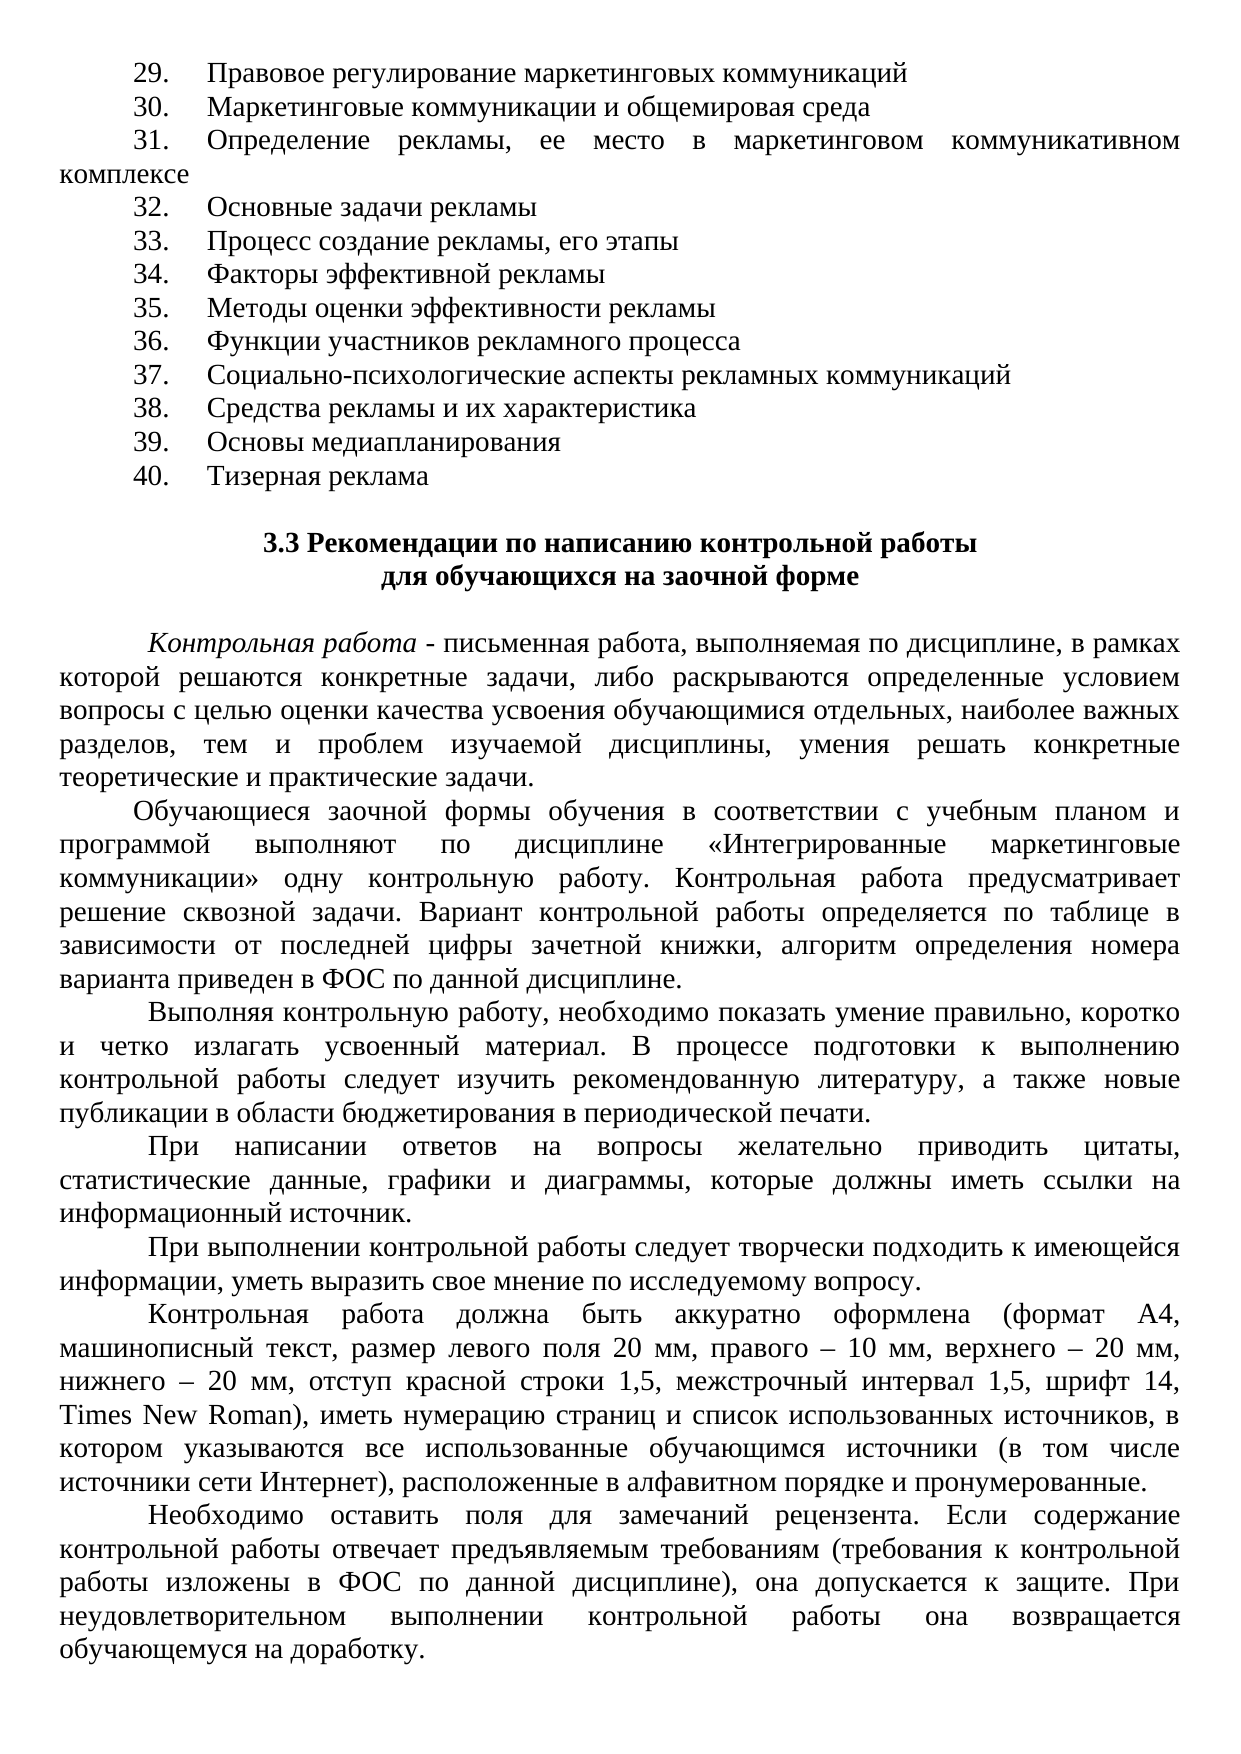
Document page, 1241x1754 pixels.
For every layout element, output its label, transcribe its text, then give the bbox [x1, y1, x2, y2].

text Контрольная работа - письменная работа, выполняемая по дисциплине, в рамках которой решаются конкретные задачи, либо раскрываются определенные условием вопросы с целью оценки качества усвоения обучающимися отдельных, наиболее важных разделов, тем и проблем изучаемой дисциплины, умения решать конкретные теоретические и практические задачи. [59, 625, 1181, 793]
text При выполнении контрольной работы следует творчески подходить к имеющейся информации, уметь выразить свое мнение по исследуемому вопросу. [59, 1229, 1181, 1296]
text Контрольная работа должна быть аккуратно оформлена (формат А4, машинописный текст, размер левого поля 20 мм, правого – 10 мм, верхнего – 20 мм, нижнего – 20 мм, отступ красной строки 1,5, межстрочный интервал 1,5, шрифт 14, Times New Roman), иметь нумерацию страниц и список использованных источников, в котором указываются все использованные обучающимся источники (в том числе источники сети Интернет), расположенные в алфавитном порядке и пронумерованные. [59, 1296, 1181, 1497]
text Обучающиеся заочной формы обучения в соответствии с учебным планом и программой выполняют по дисциплине «Интегрированные маркетинговые коммуникации» одну контрольную работу. Контрольная работа предусматривает решение сквозной задачи. Вариант контрольной работы определяется по таблице в зависимости от последней цифры зачетной книжки, алгоритм определения номера варианта приведен в ФОС по данной дисциплине. [59, 793, 1181, 994]
text 35. Методы оценки эффективности рекламы [59, 290, 1181, 323]
text 31. Определение рекламы, ее место в маркетинговом коммуникативном комплексе [59, 122, 1181, 189]
text При написании ответов на вопросы желательно приводить цитаты, статистические данные, графики и диаграммы, которые должны иметь ссылки на информационный источник. [59, 1128, 1181, 1229]
text 39. Основы медиапланирования [59, 424, 1181, 458]
text 30. Маркетинговые коммуникации и общемировая среда [59, 89, 1181, 122]
text 32. Основные задачи рекламы [59, 189, 1181, 223]
text 40. Тизерная реклама [59, 458, 1181, 491]
subtitle для обучающихся на заочной форме [59, 558, 1181, 592]
text 34. Факторы эффективной рекламы [59, 256, 1181, 290]
text 33. Процесс создание рекламы, его этапы [59, 223, 1181, 256]
text 36. Функции участников рекламного процесса [59, 323, 1181, 357]
text Выполняя контрольную работу, необходимо показать умение правильно, коротко и четко излагать усвоенный материал. В процессе подготовки к выполнению контрольной работы следует изучить рекомендованную литературу, а также новые публикации в области бюджетирования в периодической печати. [59, 994, 1181, 1128]
text Необходимо оставить поля для замечаний рецензента. Если содержание контрольной работы отвечает предъявляемым требованиям (требования к контрольной работы изложены в ФОС по данной дисциплине), она допускается к защите. При неудовлетворительном выполнении контрольной работы она возвращается обучающемуся на доработку. [59, 1497, 1181, 1665]
text 29. Правовое регулирование маркетинговых коммуникаций [59, 55, 1181, 89]
text 38. Средства рекламы и их характеристика [59, 391, 1181, 424]
text 37. Социально-психологические аспекты рекламных коммуникаций [59, 357, 1181, 391]
subtitle 3.3 Рекомендации по написанию контрольной работы [59, 525, 1181, 558]
